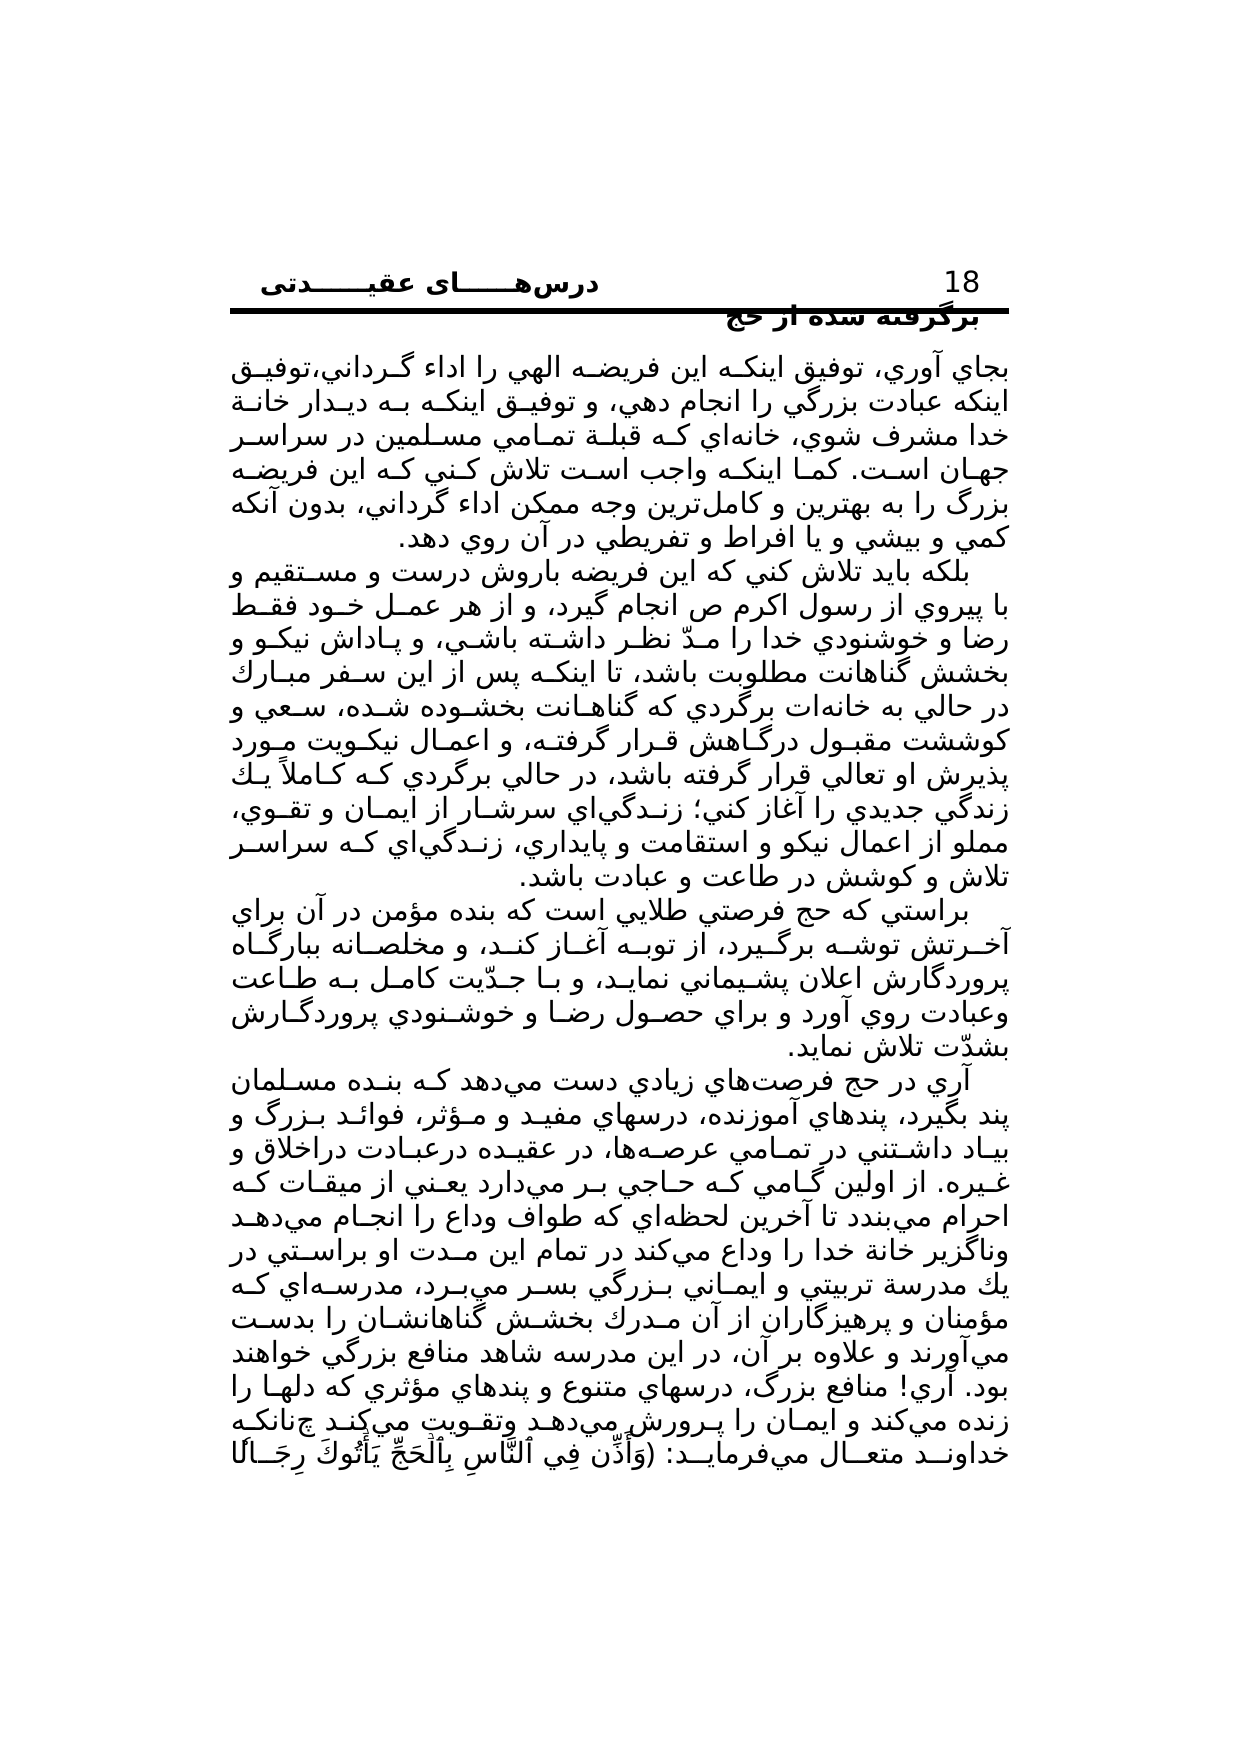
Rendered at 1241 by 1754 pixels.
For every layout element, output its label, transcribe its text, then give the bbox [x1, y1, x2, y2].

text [230, 1063, 1010, 1471]
text براستي كه حج فرصتي طلايي است كه بنده مؤمن در آن براي آخرتش توشه برگيرد، از توبه آغاز كند، و مخلصانه ببارگاه پروردگارش اعلان پشيماني نمايد، و با جدّيت كامل به طاعت وعبادت روي آورد و براي حصول رضا و خوشنودي پروردگارش بشدّت تلاش نمايد. [230, 893, 1010, 1063]
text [230, 350, 1010, 554]
text بلكه بايد تلاش كني كه اين فريضه باروش درست و مستقيم و با پيروي از رسول اكرم ص انجام گيرد، و از هر عمل خود فقط رضا و خوشنودي خدا را مدّ نظر داشته باشي، و پاداش نيكو و بخشش گناهانت مطلوبت باشد، تا اينكه پس از اين سفر مبارك در حالي به خانه‌ات برگردي كه گناهانت بخشوده شده، سعي و كوششت مقبول درگاهش قرار گرفته، و اعمال نيكويت مورد پذيرش او تعالي قرار گرفته باشد، در حالي برگردي كه كاملاً يك زندگي جديدي را آغاز كني؛ زندگي‌اي سرشار از ايمان و تقوي، مملو از اعمال نيكو و استقامت و پايداري، زندگي‌اي كه سراسر تلاش و كوشش در طاعت و عبادت باشد. [230, 554, 1010, 893]
